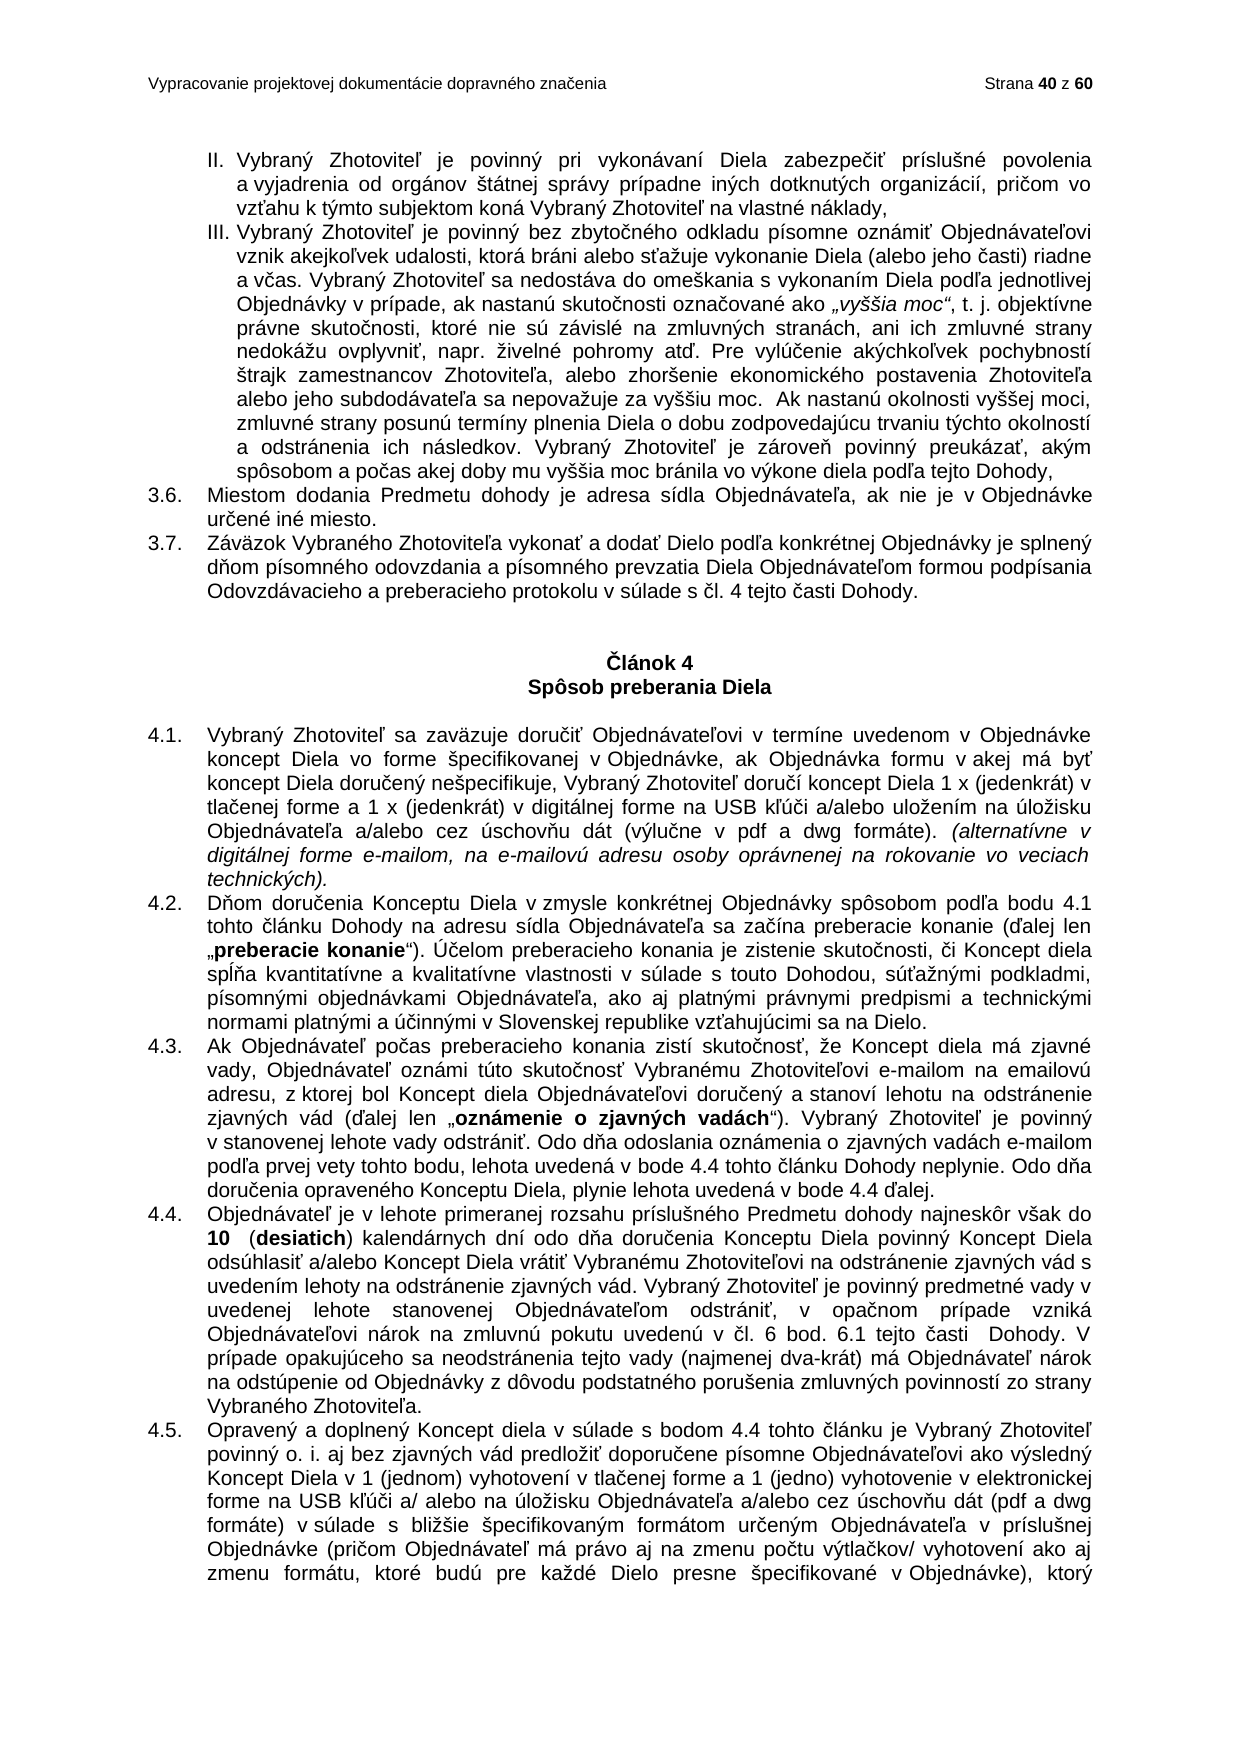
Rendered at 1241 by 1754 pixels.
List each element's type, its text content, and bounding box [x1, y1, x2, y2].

list Článok 4 [169, 651, 1092, 675]
list Ak Objednávateľ počas preberacieho konania zistí skutočnosť, že Koncept diela má zjavné vady, Objednávateľ oznámi túto skutočnosť Vybranému Zhotoviteľovi e-mailom na emailovú adresu, z ktorej bol Koncept diela Objednávateľovi doručený a stanoví lehotu na odstránenie zjavných vád (ďalej len „oznámenie o zjavných vadách“). Vybraný Zhotoviteľ je povinný v stanovenej lehote vady odstrániť. Odo dňa odoslania oznámenia o zjavných vadách e-mailom podľa prvej vety tohto bodu, lehota uvedená v bode 4.4 tohto článku Dohody neplynie. Odo dňa doručenia opraveného Konceptu Diela, plynie lehota uvedená v bode 4.4 ďalej. [148, 1034, 1092, 1202]
list Vybraný Zhotoviteľ sa zaväzuje doručiť Objednávateľovi v termíne uvedenom v Objednávke koncept Diela vo forme špecifikovanej v Objednávke, ak Objednávka formu v akej má byť koncept Diela doručený nešpecifikuje, Vybraný Zhotoviteľ doručí koncept Diela 1 x (jedenkrát) v tlačenej forme a 1 x (jedenkrát) v digitálnej forme na USB kľúči a/alebo uložením na úložisku Objednávateľa a/alebo cez úschovňu dát (výlučne v pdf a dwg formáte). (alternatívne v digitálnej forme e-mailom, na e-mailovú adresu osoby oprávnenej na rokovanie vo veciach technických). [148, 723, 1092, 890]
list Dňom doručenia Konceptu Diela v zmysle konkrétnej Objednávky spôsobom podľa bodu 4.1 tohto článku Dohody na adresu sídla Objednávateľa sa začína preberacie konanie (ďalej len „preberacie konanie“). Účelom preberacieho konania je zistenie skutočnosti, či Koncept diela spĺňa kvantitatívne a kvalitatívne vlastnosti v súlade s touto Dohodou, súťažnými podkladmi, písomnými objednávkami Objednávateľa, ako aj platnými právnymi predpismi a technickými normami platnými a účinnými v Slovenskej republike vzťahujúcimi sa na Dielo. [148, 890, 1092, 1034]
text II. Vybraný Zhotoviteľ je povinný pri vykonávaní Diela zabezpečiť príslušné povolenia a vyjadrenia od orgánov štátnej správy prípadne iných dotknutých organizácií, pričom vo vzťahu k týmto subjektom koná Vybraný Zhotoviteľ na vlastné náklady, [207, 148, 1092, 219]
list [148, 1417, 1092, 1585]
text Spôsob preberania Diela [207, 675, 1092, 699]
text III. Vybraný Zhotoviteľ je povinný bez zbytočného odkladu písomne oznámiť Objednávateľovi vznik akejkoľvek udalosti, ktorá bráni alebo sťažuje vykonanie Diela (alebo jeho časti) riadne a včas. Vybraný Zhotoviteľ sa nedostáva do omeškania s vykonaním Diela podľa jednotlivej Objednávky v prípade, ak nastanú skutočnosti označované ako „vyššia moc“, t. j. objektívne právne skutočnosti, ktoré nie sú závislé na zmluvných stranách, ani ich zmluvné strany nedokážu ovplyvniť, napr. živelné pohromy atď. Pre vylúčenie akýchkoľvek pochybností štrajk zamestnancov Zhotoviteľa, alebo zhoršenie ekonomického postavenia Zhotoviteľa alebo jeho subdodávateľa sa nepovažuje za vyššiu moc. Ak nastanú okolnosti vyššej moci, zmluvné strany posunú termíny plnenia Diela o dobu zodpovedajúcu trvaniu týchto okolností a odstránenia ich následkov. Vybraný Zhotoviteľ je zároveň povinný preukázať, akým spôsobom a počas akej doby mu vyššia moc bránila vo výkone diela podľa tejto Dohody, [207, 219, 1092, 483]
list Záväzok Vybraného Zhotoviteľa vykonať a dodať Dielo podľa konkrétnej Objednávky je splnený dňom písomného odovzdania a písomného prevzatia Diela Objednávateľom formou podpísania Odovzdávacieho a preberacieho protokolu v súlade s čl. 4 tejto časti Dohody. [148, 531, 1092, 603]
list Objednávateľ je v lehote primeranej rozsahu príslušného Predmetu dohody najneskôr však do 10 (desiatich) kalendárnych dní odo dňa doručenia Konceptu Diela povinný Koncept Diela odsúhlasiť a/alebo Koncept Diela vrátiť Vybranému Zhotoviteľovi na odstránenie zjavných vád s uvedením lehoty na odstránenie zjavných vád. Vybraný Zhotoviteľ je povinný predmetné vady v uvedenej lehote stanovenej Objednávateľom odstrániť, v opačnom prípade vzniká Objednávateľovi nárok na zmluvnú pokutu uvedenú v čl. 6 bod. 6.1 tejto časti Dohody. V prípade opakujúceho sa neodstránenia tejto vady (najmenej dva-krát) má Objednávateľ nárok na odstúpenie od Objednávky z dôvodu podstatného porušenia zmluvných povinností zo strany Vybraného Zhotoviteľa. [148, 1202, 1092, 1417]
list Miestom dodania Predmetu dohody je adresa sídla Objednávateľa, ak nie je v Objednávke určené iné miesto. [148, 483, 1092, 531]
